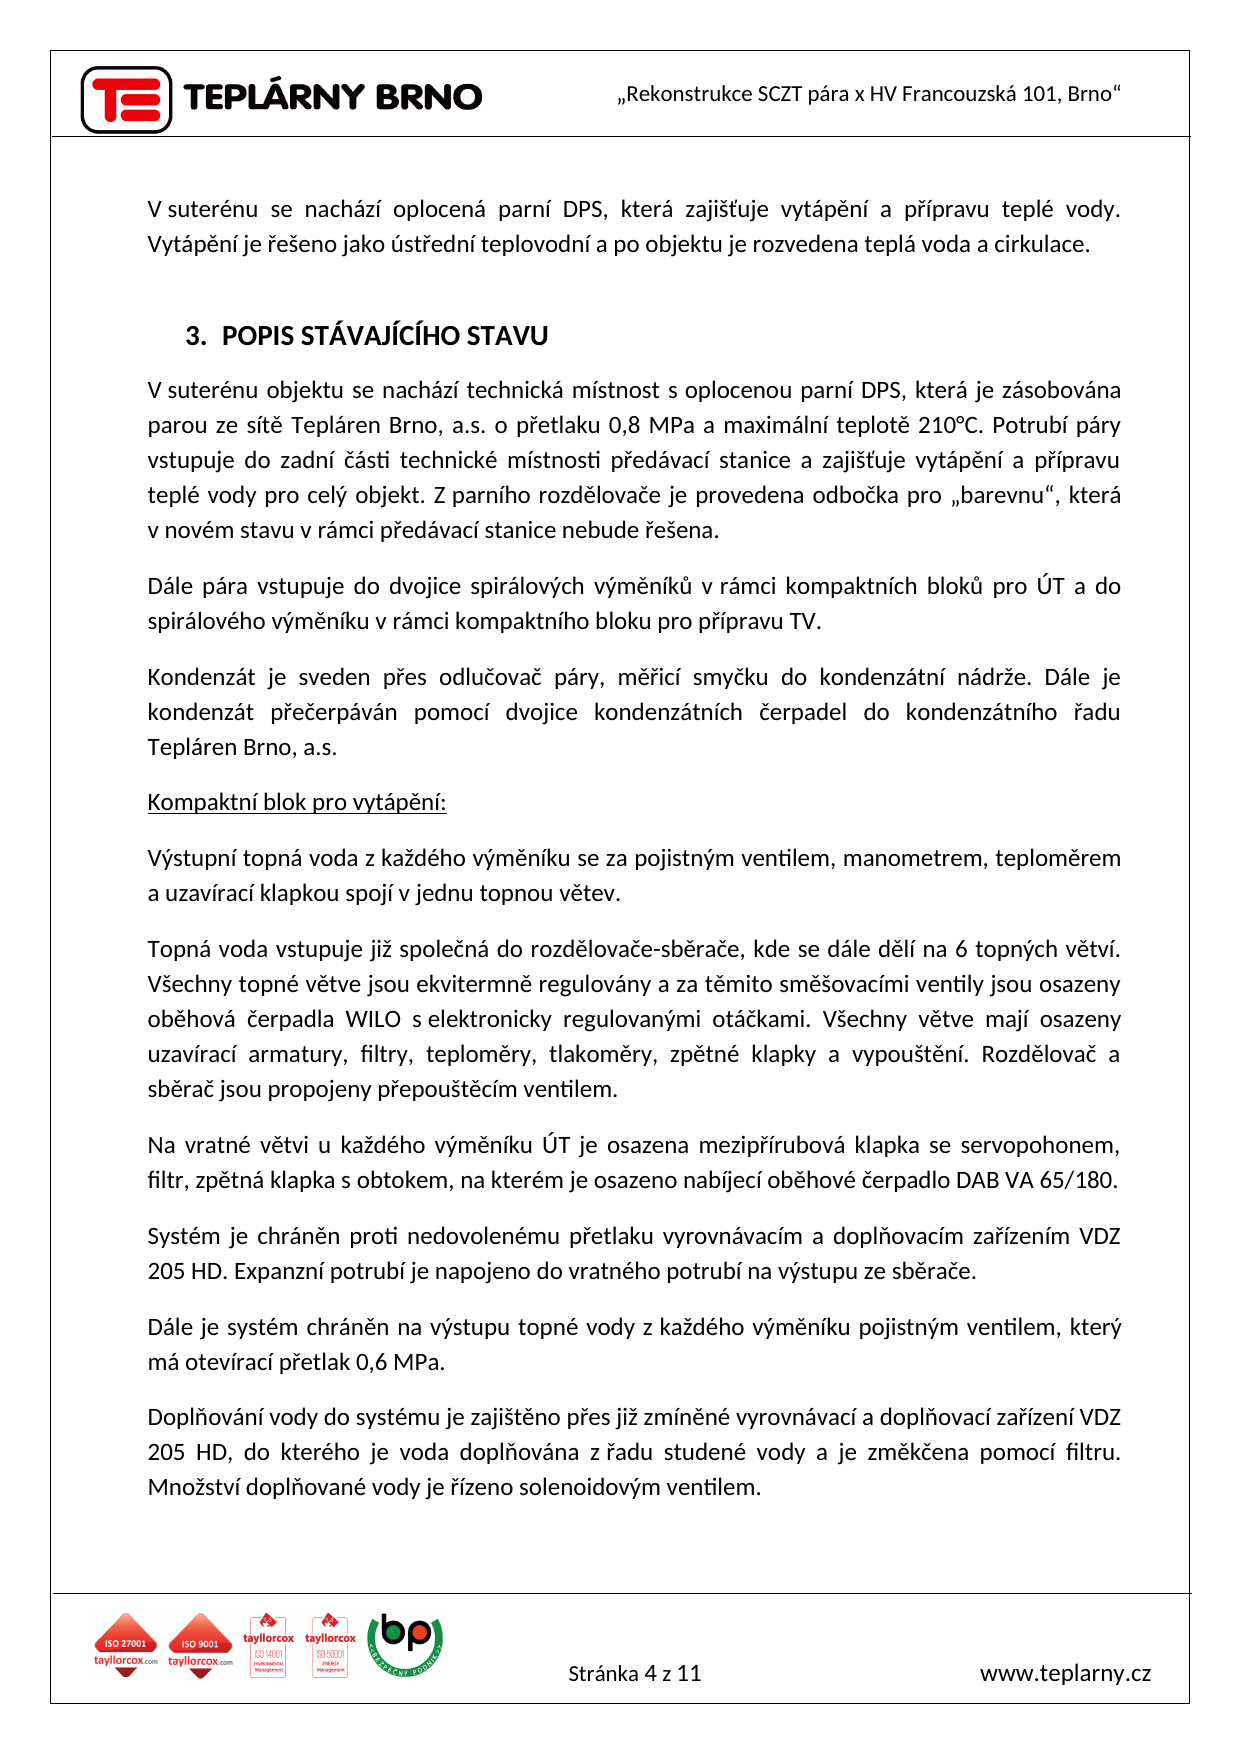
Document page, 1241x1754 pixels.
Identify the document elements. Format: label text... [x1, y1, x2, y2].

subtitle POPIS STÁVAJÍCÍHO STAVU [185, 317, 1122, 353]
text Systém je chráněn proti nedovolenému přetlaku vyrovnávacím a doplňovacím zařízením VDZ 205 HD. Expanzní potrubí je napojeno do vratného potrubí na výstupu ze sběrače. [147, 1220, 1122, 1285]
text V suterénu objektu se nachází technická místnost s oplocenou parní DPS, která je zásobována parou ze sítě Tepláren Brno, a.s. o přetlaku 0,8 MPa a maximální teplotě 210°C. Potrubí páry vstupuje do zadní části technické místnosti předávací stanice a zajišťuje vytápění a přípravu teplé vody pro celý objekt. Z parního rozdělovače je provedena odbočka pro „barevnu“, která v novém stavu v rámci předávací stanice nebude řešena. [147, 374, 1122, 544]
text Topná voda vstupuje již společná do rozdělovače-sběrače, kde se dále dělí na 6 topných větví. Všechny topné větve jsou ekvitermně regulovány a za těmito směšovacími ventily jsou osazeny oběhová čerpadla WILO s elektronicky regulovanými otáčkami. Všechny větve mají osazeny uzavírací armatury, filtry, teploměry, tlakoměry, zpětné klapky a vypouštění. Rozdělovač a sběrač jsou propojeny přepouštěcím ventilem. [147, 933, 1122, 1104]
text Výstupní topná voda z každého výměníku se za pojistným ventilem, manometrem, teploměrem a uzavírací klapkou spojí v jednu topnou větev. [147, 842, 1122, 908]
picture [78, 63, 486, 136]
text Dále pára vstupuje do dvojice spirálových výměníků v rámci kompaktních bloků pro ÚT a do spirálového výměníku v rámci kompaktního bloku pro přípravu TV. [147, 570, 1122, 635]
text Doplňování vody do systému je zajištěno přes již zmíněné vyrovnávací a doplňovací zařízení VDZ 205 HD, do kterého je voda doplňována z řadu studené vody a je změkčena pomocí filtru. Množství doplňované vody je řízeno solenoidovým ventilem. [147, 1401, 1122, 1502]
text V suterénu se nachází oplocená parní DPS, která zajišťuje vytápění a přípravu teplé vody. Vytápění je řešeno jako ústřední teplovodní a po objektu je rozvedena teplá voda a cirkulace. [147, 193, 1122, 259]
text Kompaktní blok pro vytápění: [147, 786, 1122, 817]
picture [88, 1608, 448, 1682]
text Dále je systém chráněn na výstupu topné vody z každého výměníku pojistným ventilem, který má otevírací přetlak 0,6 MPa. [147, 1311, 1122, 1376]
text Na vratné větvi u každého výměníku ÚT je osazena mezipřírubová klapka se servopohonem, filtr, zpětná klapka s obtokem, na kterém je osazeno nabíjecí oběhové čerpadlo DAB VA 65/180. [147, 1129, 1122, 1194]
text Kondenzát je sveden přes odlučovač páry, měřicí smyčku do kondenzátní nádrže. Dále je kondenzát přečerpáván pomocí dvojice kondenzátních čerpadel do kondenzátního řadu Tepláren Brno, a.s. [147, 661, 1122, 761]
